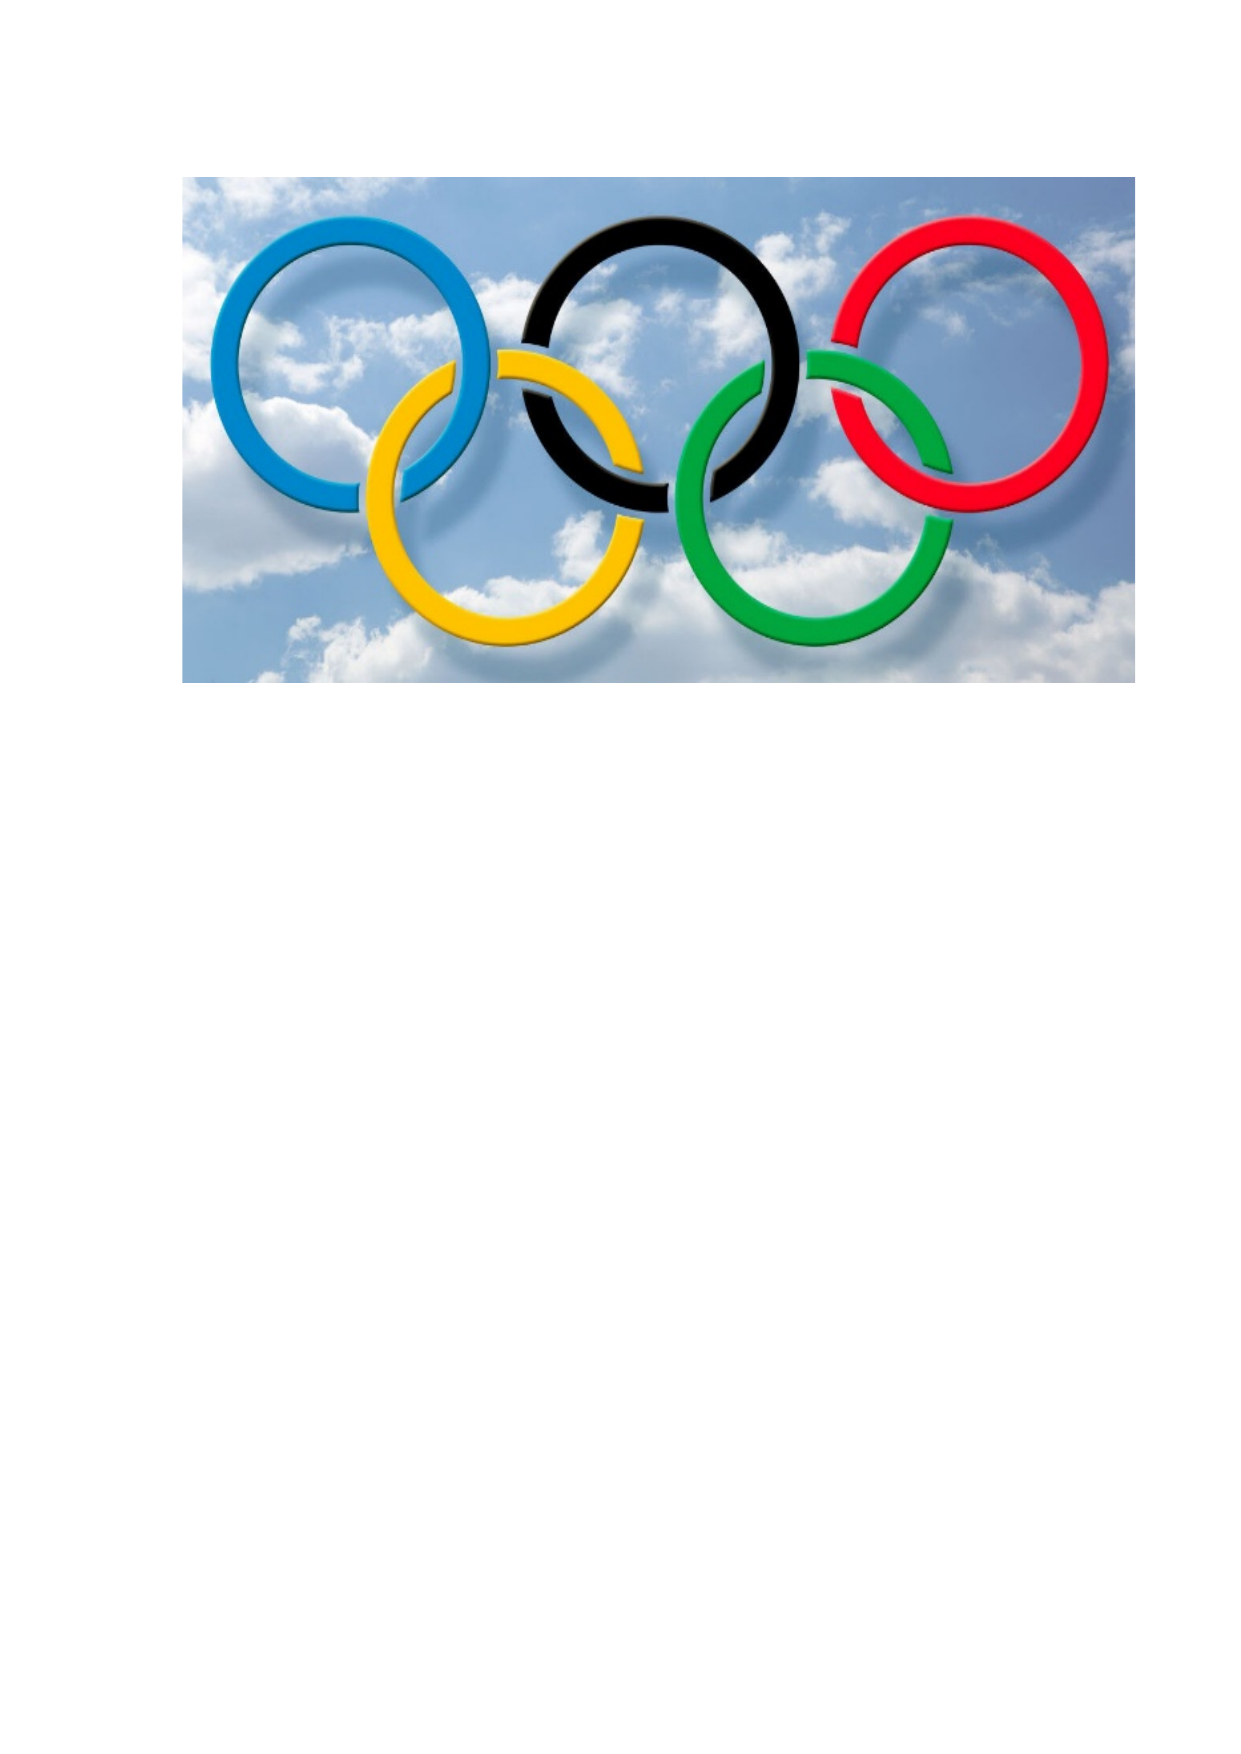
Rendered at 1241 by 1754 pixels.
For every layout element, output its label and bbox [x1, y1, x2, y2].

picture [182, 177, 1136, 683]
